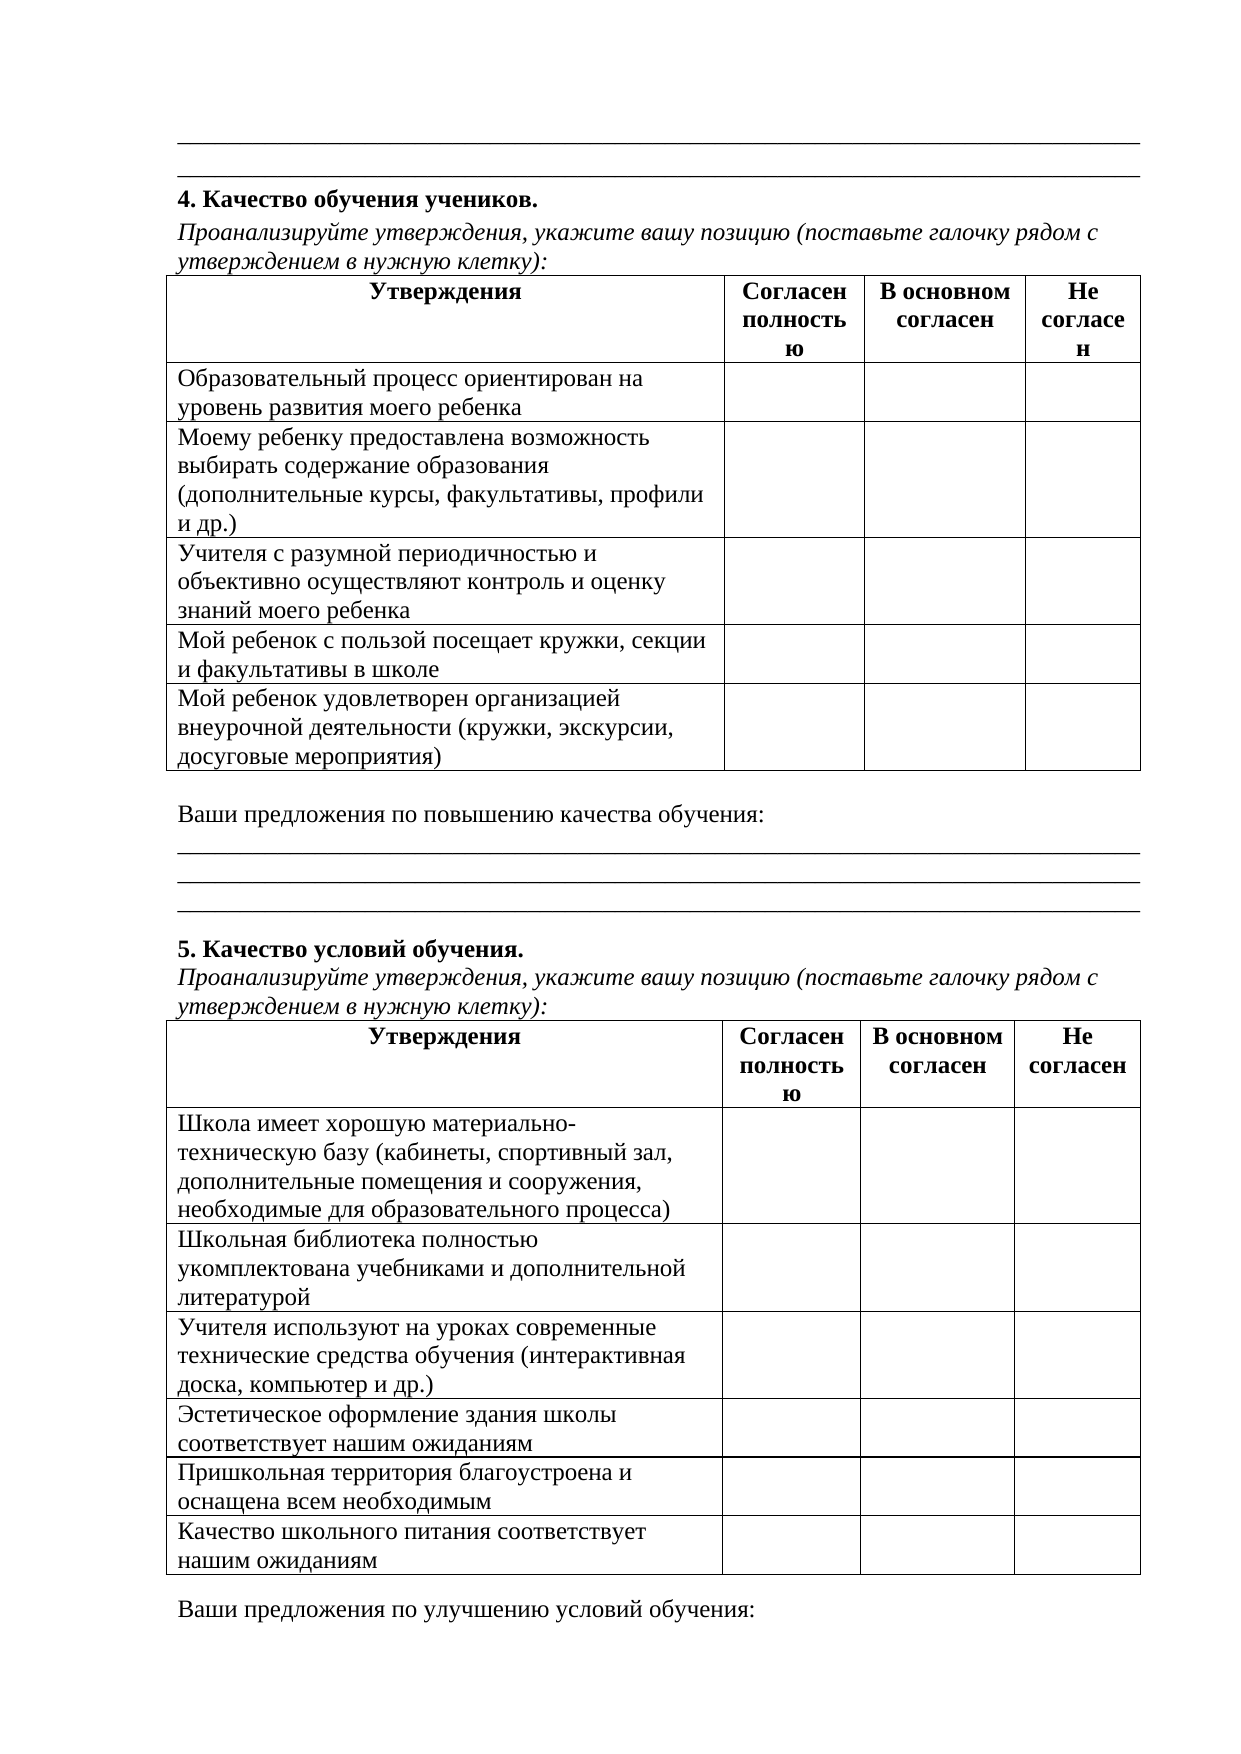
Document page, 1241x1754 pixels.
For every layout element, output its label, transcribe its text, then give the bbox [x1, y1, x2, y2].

table_cell [723, 1224, 860, 1311]
table_cell [1026, 538, 1140, 624]
table_header Утверждения [167, 1021, 722, 1107]
table_cell [861, 1224, 1014, 1311]
table_cell [861, 1399, 1014, 1456]
table_cell [1026, 363, 1140, 421]
table_header Согласен полностью [723, 1021, 860, 1107]
table_cell [865, 538, 1025, 624]
table_cell [861, 1312, 1014, 1398]
text 5. Качество условий обучения. [177, 934, 1152, 962]
table_cell [861, 1108, 1014, 1223]
table_cell Образовательный процесс ориентирован на уровень развития моего ребенка [167, 363, 724, 421]
table_cell [1015, 1108, 1140, 1223]
table_cell [725, 538, 864, 624]
table_cell [865, 422, 1025, 537]
table_cell [725, 625, 864, 682]
table_cell Учителя используют на уроках современные технические средства обучения (интерактивная доска, компьютер и др.) [167, 1312, 722, 1398]
list 4. Качество обучения учеников. [177, 184, 1152, 213]
text Проанализируйте утверждения, укажите вашу позицию (поставьте галочку рядом с утверждением в нужную клетку): [177, 217, 1152, 275]
table_cell [723, 1458, 860, 1515]
table_cell [725, 422, 864, 537]
text Ваши предложения по улучшению условий обучения: [177, 1594, 1152, 1622]
table_cell [723, 1312, 860, 1398]
table_cell [1015, 1224, 1140, 1311]
table_cell [865, 625, 1025, 682]
table_cell Моему ребенку предоставлена возможность выбирать содержание образования (дополнительные курсы, факультативы, профили и др.) [167, 422, 724, 537]
table_cell Мой ребенок с пользой посещает кружки, секции и факультативы в школе [167, 625, 724, 682]
table_cell Мой ребенок удовлетворен организацией внеурочной деятельности (кружки, экскурсии, досуговые мероприятия) [167, 684, 724, 770]
table_cell [725, 684, 864, 770]
table_cell [1015, 1516, 1140, 1573]
list __________________________________________________________________________________________________________________________________________________________ [177, 118, 1152, 180]
table_cell [1026, 625, 1140, 682]
text Ваши предложения по повышению качества обучения: [177, 799, 1152, 828]
table_cell [865, 684, 1025, 770]
table_cell [861, 1458, 1014, 1515]
table_cell [1026, 684, 1140, 770]
table_cell [861, 1516, 1014, 1573]
text Проанализируйте утверждения, укажите вашу позицию (поставьте галочку рядом с утверждением в нужную клетку): [177, 962, 1152, 1020]
table_cell Качество школьного питания соответствует нашим ожиданиям [167, 1516, 722, 1573]
table_cell [723, 1516, 860, 1573]
table_header В основном согласен [861, 1021, 1014, 1107]
table_header Не согласен [1015, 1021, 1140, 1107]
text _______________________________________________________________________________________________________________________________________________________________________________________________________________________________________ [177, 828, 1152, 914]
table_cell [725, 363, 864, 421]
table_cell [1015, 1399, 1140, 1456]
table_cell [723, 1108, 860, 1223]
table_cell [1015, 1458, 1140, 1515]
table_cell Учителя с разумной периодичностью и объективно осуществляют контроль и оценку знаний моего ребенка [167, 538, 724, 624]
table_cell [1015, 1312, 1140, 1398]
table_header Утверждения [167, 276, 724, 362]
table_header Не согласен [1026, 276, 1140, 362]
table_cell [723, 1399, 860, 1456]
table_header В основном согласен [865, 276, 1025, 362]
table_cell [1026, 422, 1140, 537]
table_header Согласен полностью [725, 276, 864, 362]
table_cell Эстетическое оформление здания школы соответствует нашим ожиданиям [167, 1399, 722, 1456]
table_cell Школа имеет хорошую материально-техническую базу (кабинеты, спортивный зал, дополнительные помещения и сооружения, необходимые для образовательного процесса) [167, 1108, 722, 1223]
table_cell Школьная библиотека полностью укомплектована учебниками и дополнительной литературой [167, 1224, 722, 1311]
table_cell Пришкольная территория благоустроена и оснащена всем необходимым [167, 1458, 722, 1515]
table_cell [865, 363, 1025, 421]
